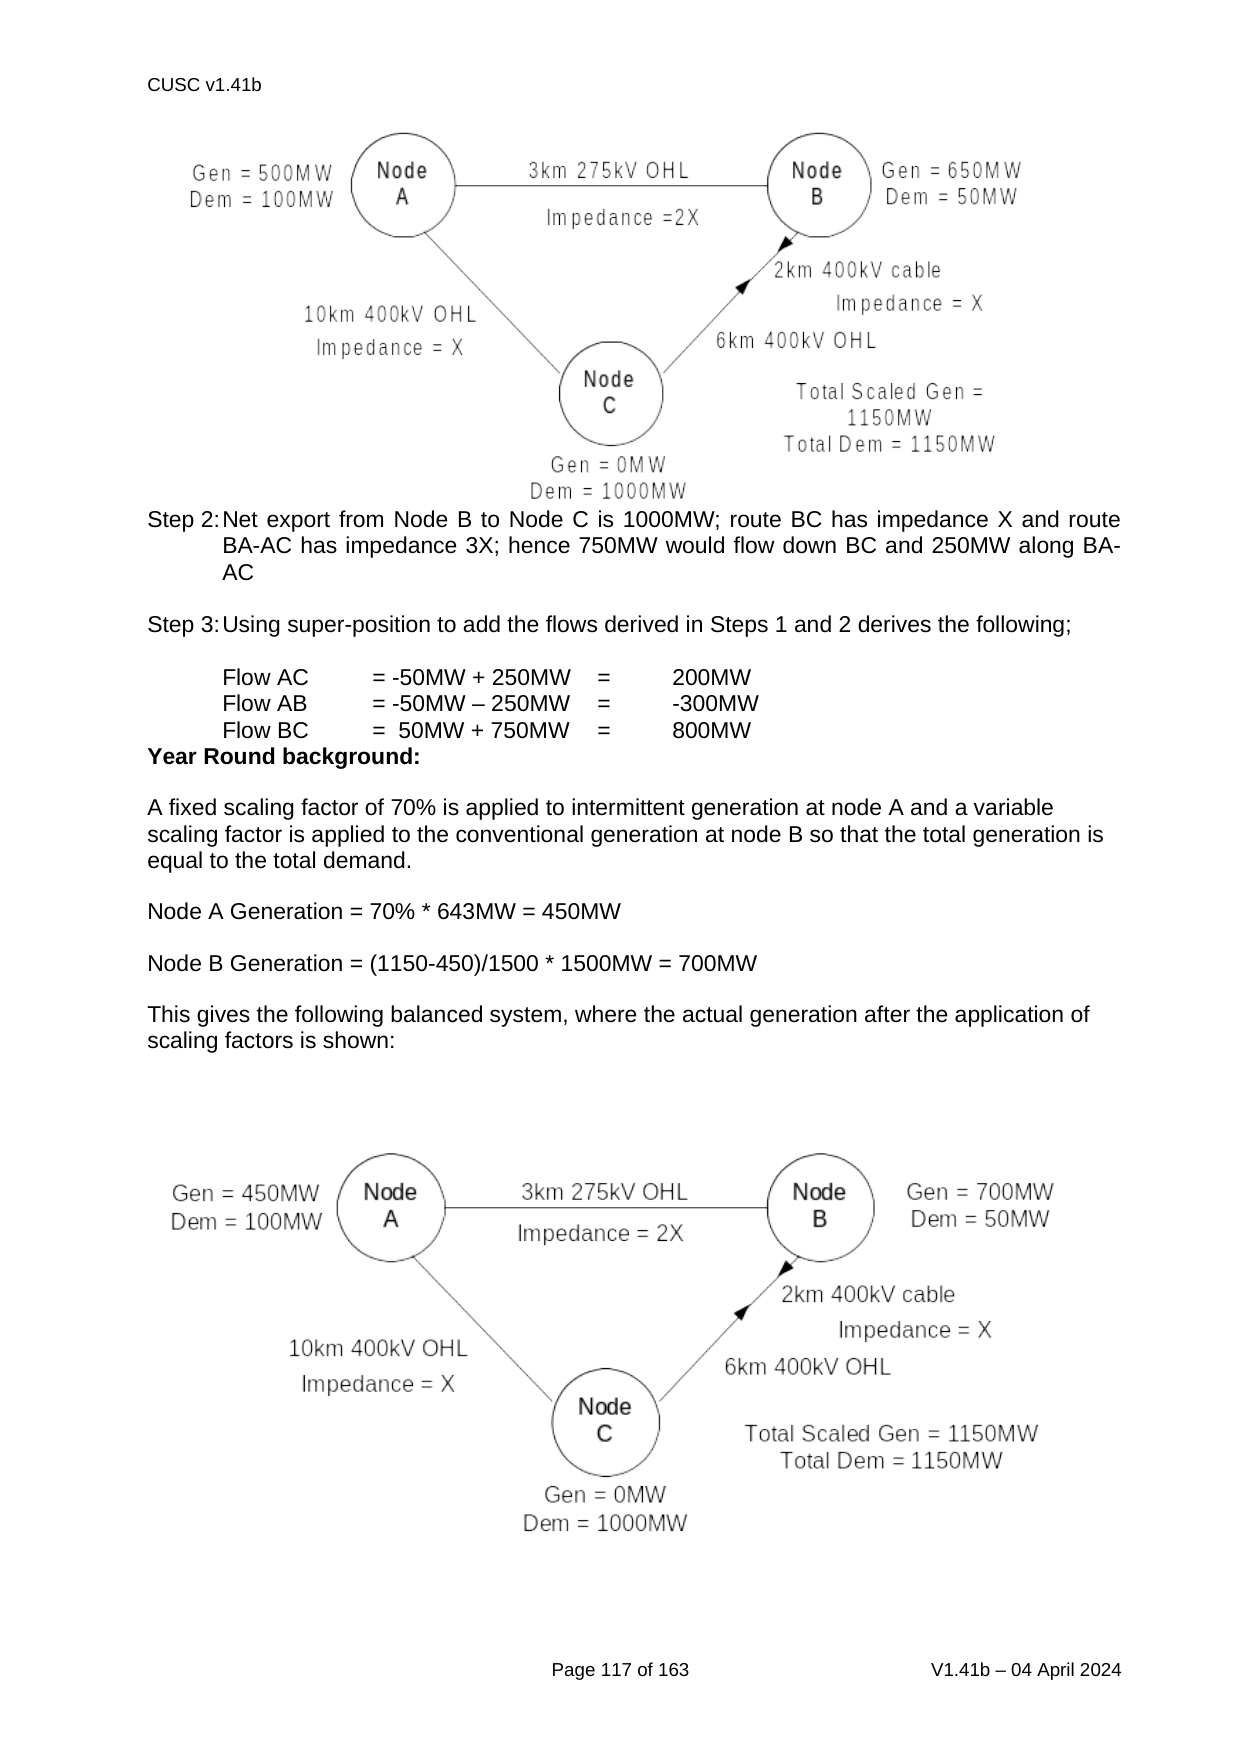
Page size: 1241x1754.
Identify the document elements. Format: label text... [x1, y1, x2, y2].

text Step 2: Net export from Node B to Node C is 1000MW; route BC has impedance X and route BA-AC has impedance 3X; hence 750MW would flow down BC and 250MW along BA-AC [147, 119, 1121, 585]
text This gives the following balanced system, where the actual generation after the application of scaling factors is shown: [147, 1001, 1121, 1054]
text Node B Generation = (1150-450)/1500 * 1500MW = 700MW [147, 950, 1121, 976]
text Flow AB = -50MW – 250MW = -300MW [147, 690, 1121, 717]
text Flow AC = -50MW + 250MW = 200MW [147, 664, 1121, 690]
text A fixed scaling factor of 70% is applied to intermittent generation at node A and a variable scaling factor is applied to the conventional generation at node B so that the total generation is equal to the total demand. [147, 794, 1121, 873]
text Year Round background: [147, 743, 1121, 769]
text Flow BC = 50MW + 750MW = 800MW [147, 717, 1121, 743]
text Step 3: Using super-position to add the flows derived in Steps 1 and 2 derives the following; [147, 611, 1121, 637]
text Node A Generation = 70% * 643MW = 450MW [147, 898, 1121, 925]
